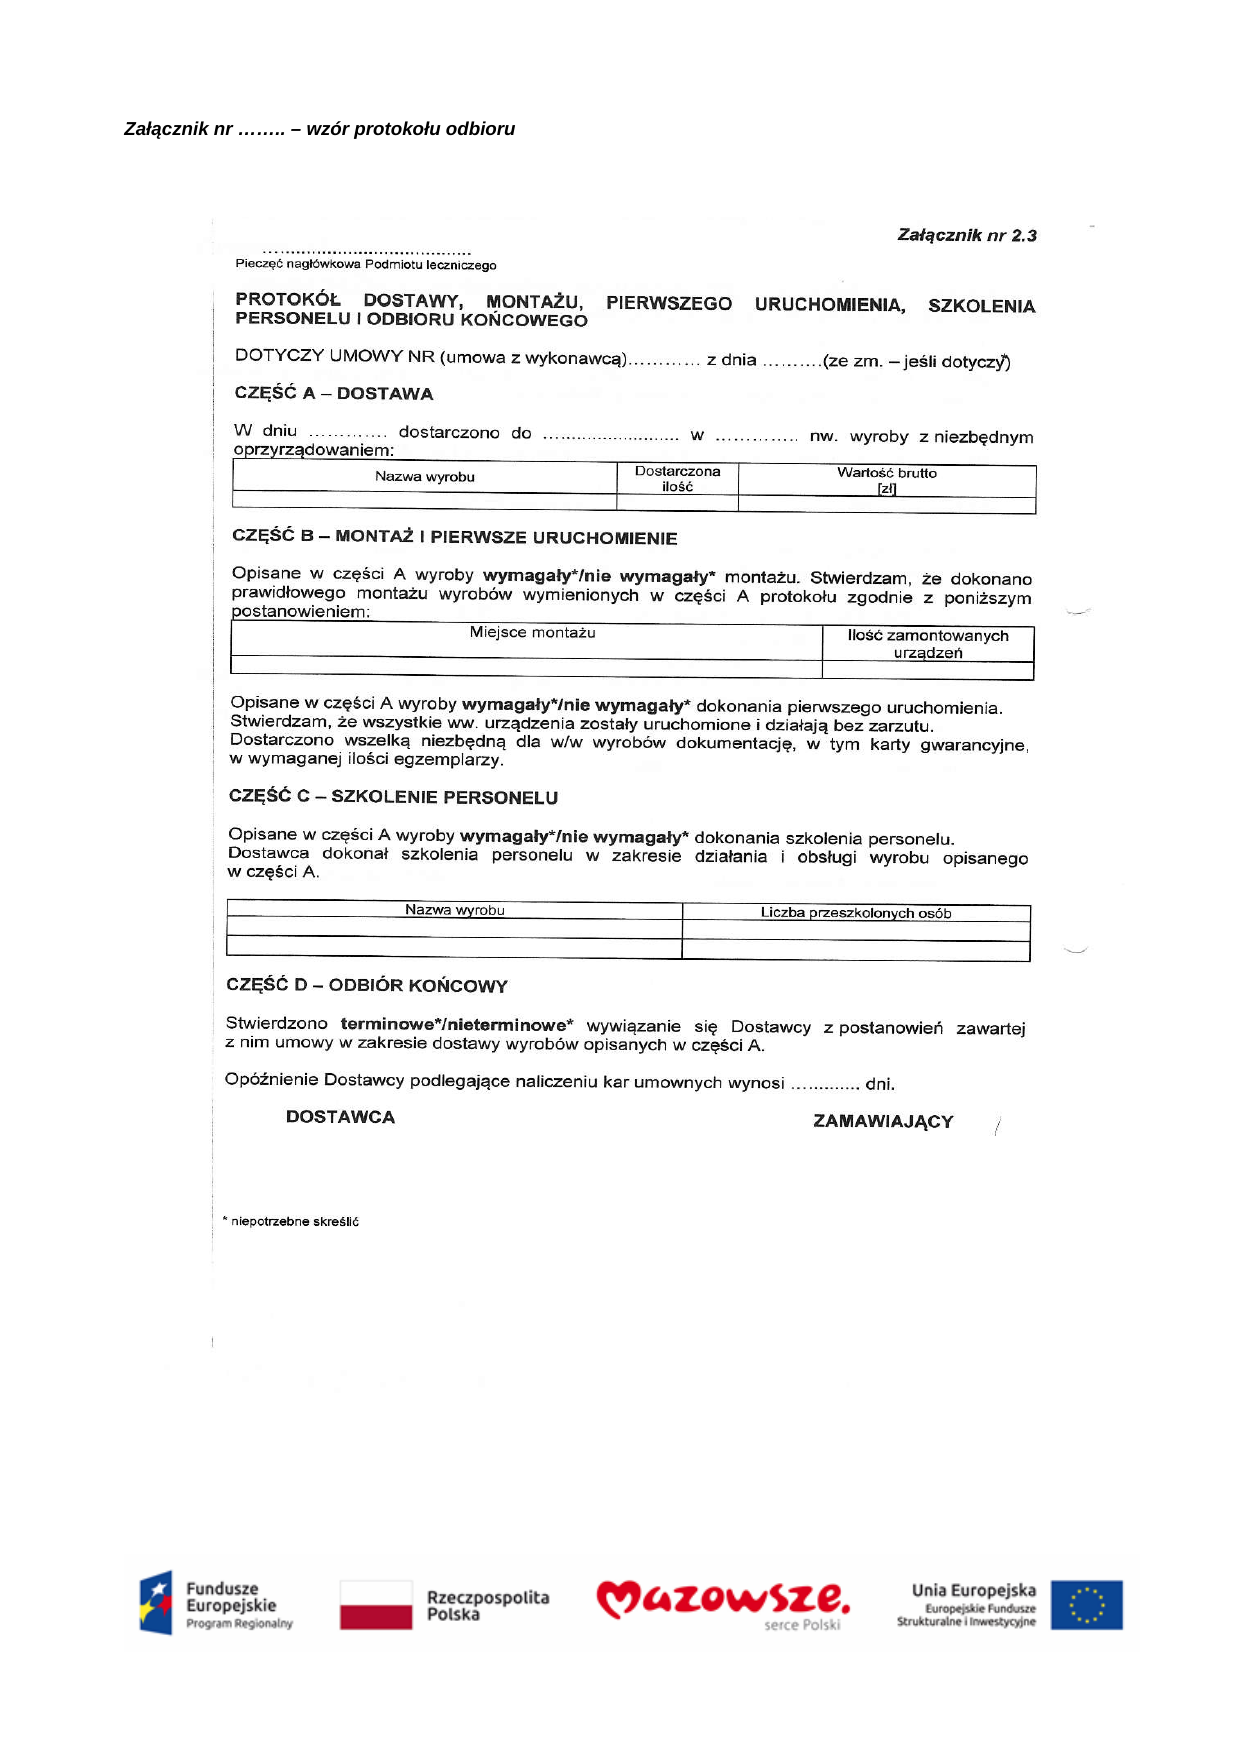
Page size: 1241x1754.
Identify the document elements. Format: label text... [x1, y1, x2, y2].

picture [124, 139, 1140, 1400]
text Załącznik nr …….. – wzór protokołu odbioru [124, 118, 1122, 139]
picture [124, 1554, 1140, 1652]
